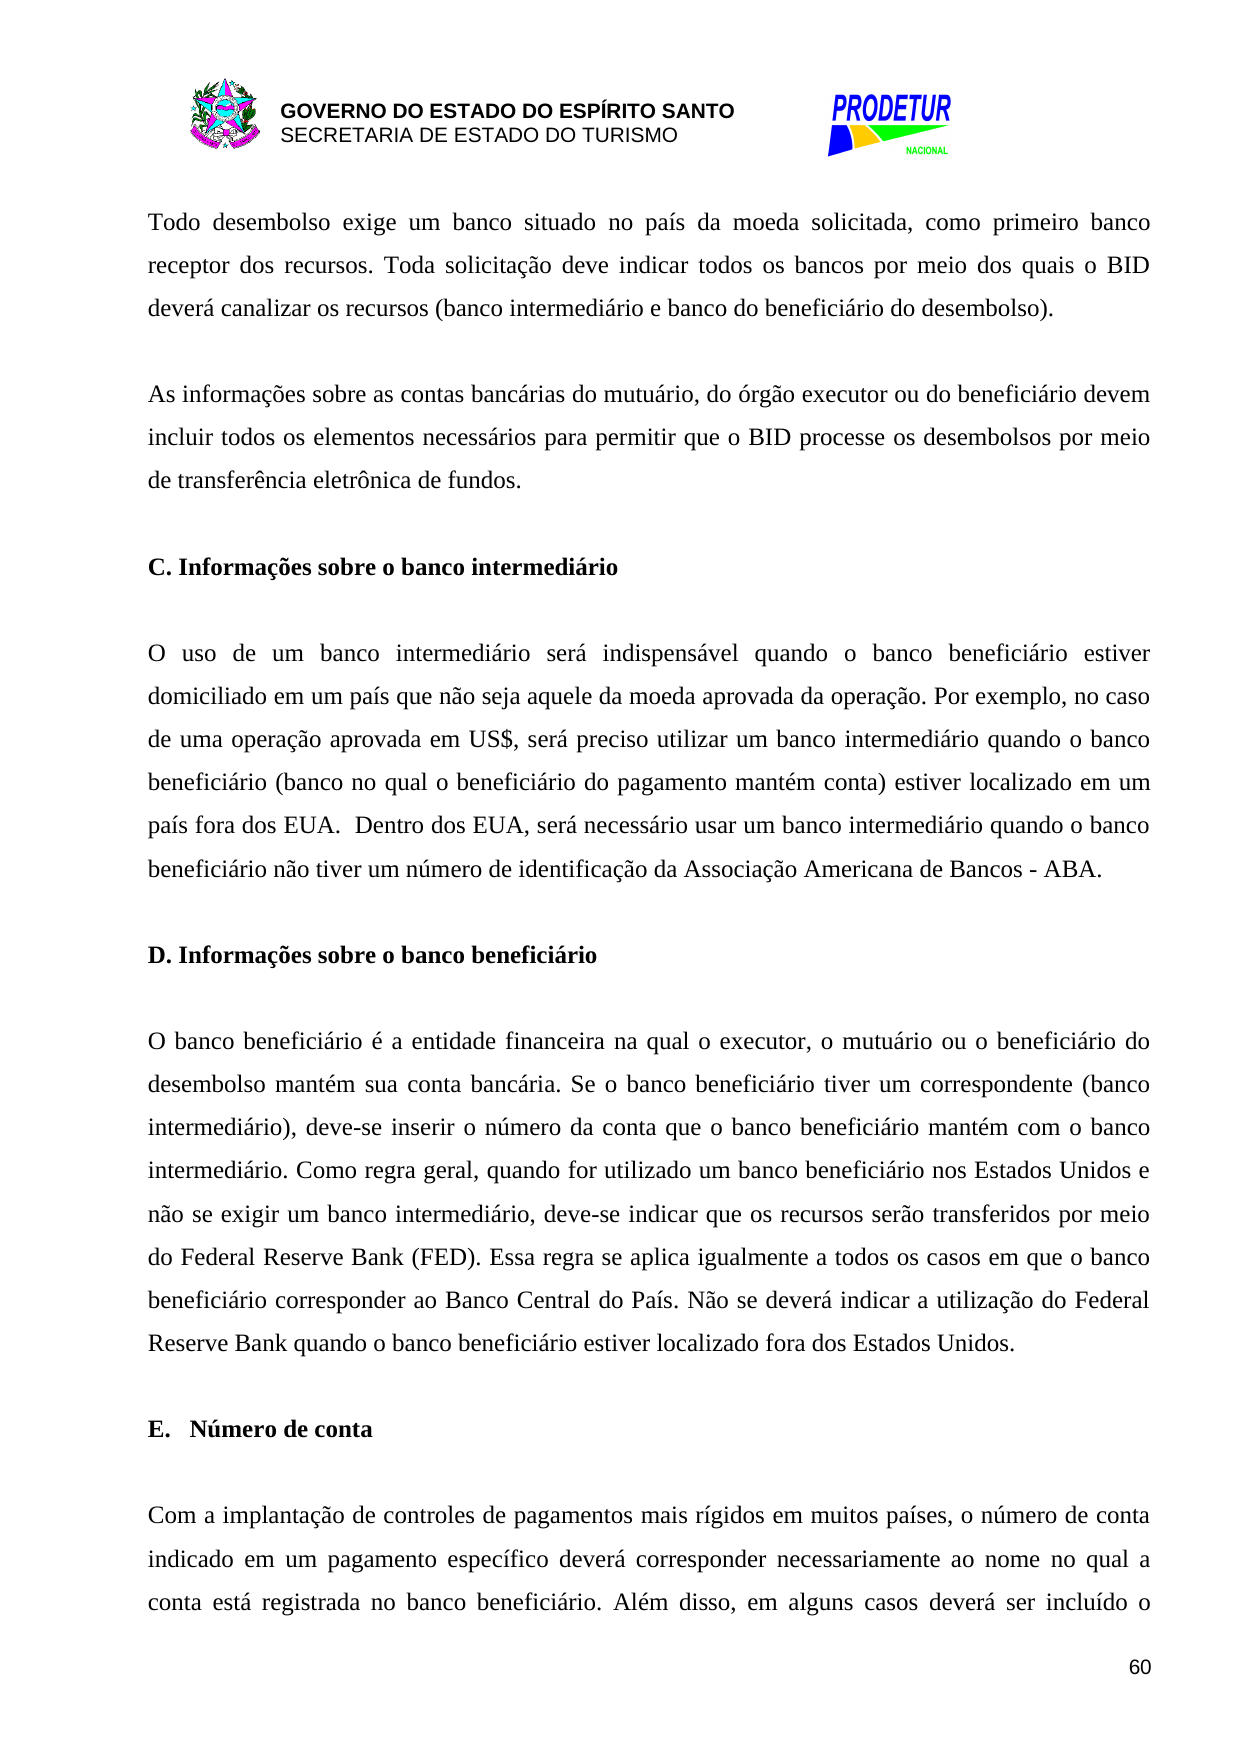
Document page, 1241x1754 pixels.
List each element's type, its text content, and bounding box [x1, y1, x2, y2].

text E. Número de conta [148, 1414, 1152, 1443]
picture [184, 75, 265, 151]
text C. Informações sobre o banco intermediário [148, 552, 1152, 581]
picture [819, 86, 957, 159]
text Todo desembolso exige um banco situado no país da moeda solicitada, como primeiro banco receptor dos recursos. Toda solicitação deve indicar todos os bancos por meio dos quais o BID deverá canalizar os recursos (banco intermediário e banco do beneficiário do desembolso). [148, 207, 1152, 322]
text As informações sobre as contas bancárias do mutuário, do órgão executor ou do beneficiário devem incluir todos os elementos necessários para permitir que o BID processe os desembolsos por meio de transferência eletrônica de fundos. [148, 379, 1152, 494]
text O banco beneficiário é a entidade financeira na qual o executor, o mutuário ou o beneficiário do desembolso mantém sua conta bancária. Se o banco beneficiário tiver um correspondente (banco intermediário), deve-se inserir o número da conta que o banco beneficiário mantém com o banco intermediário. Como regra geral, quando for utilizado um banco beneficiário nos Estados Unidos e não se exigir um banco intermediário, deve-se indicar que os recursos serão transferidos por meio do Federal Reserve Bank (FED). Essa regra se aplica igualmente a todos os casos em que o banco beneficiário corresponder ao Banco Central do País. Não se deverá indicar a utilização do Federal Reserve Bank quando o banco beneficiário estiver localizado fora dos Estados Unidos. [148, 1026, 1152, 1357]
text O uso de um banco intermediário será indispensável quando o banco beneficiário estiver domiciliado em um país que não seja aquele da moeda aprovada da operação. Por exemplo, no caso de uma operação aprovada em US$, será preciso utilizar um banco intermediário quando o banco beneficiário (banco no qual o beneficiário do pagamento mantém conta) estiver localizado em um país fora dos EUA. Dentro dos EUA, será necessário usar um banco intermediário quando o banco beneficiário não tiver um número de identificação da Associação Americana de Bancos - ABA. [148, 638, 1152, 882]
text D. Informações sobre o banco beneficiário [148, 940, 1152, 969]
